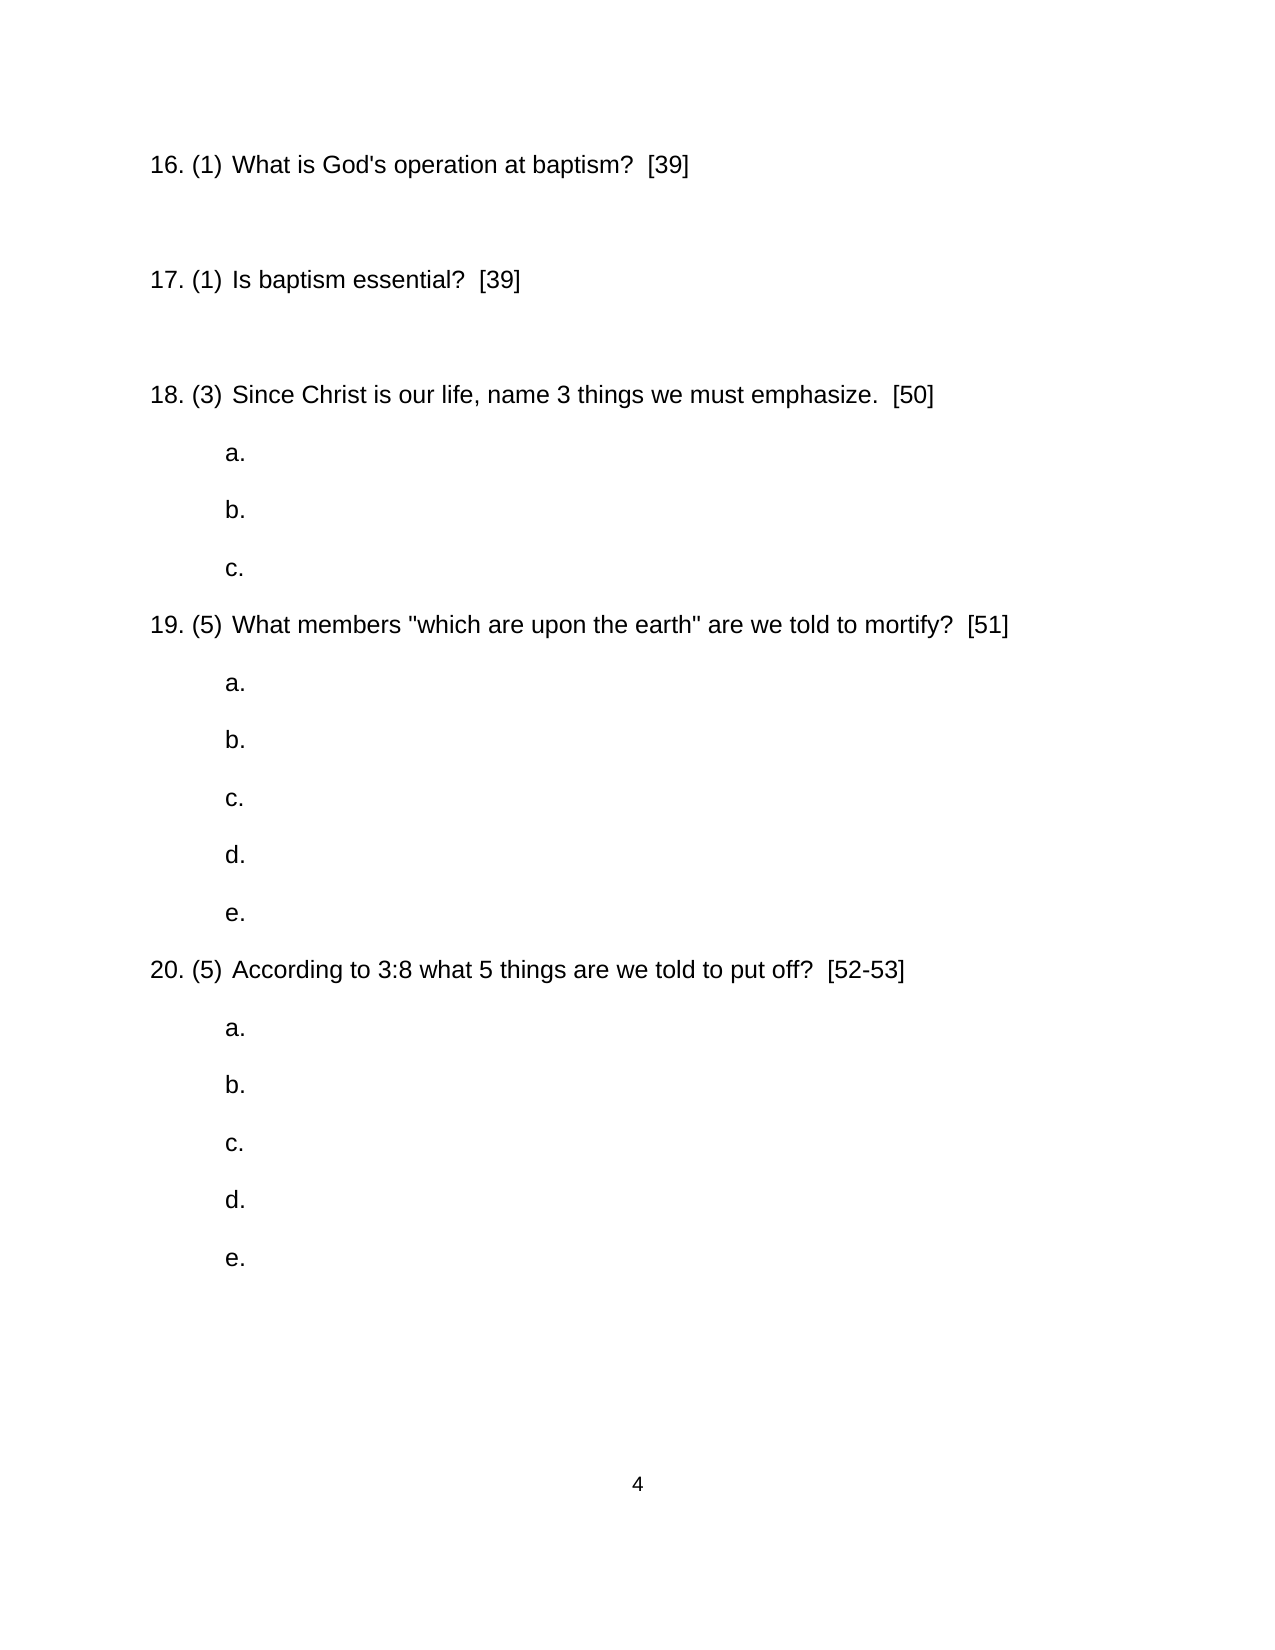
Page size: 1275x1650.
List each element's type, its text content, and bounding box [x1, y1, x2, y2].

text 18. (3) Since Christ is our life, name 3 things we must emphasize. [50] [150, 380, 1125, 409]
text e. [150, 1242, 1125, 1271]
text d. [225, 840, 1125, 869]
text a. [150, 1012, 1125, 1041]
text 20. (5) According to 3:8 what 5 things are we told to put off? [52-53] [150, 955, 1125, 984]
text b. [150, 1070, 1125, 1099]
text d. [150, 1185, 1125, 1214]
text 16. (1) What is God's operation at baptism? [39] [150, 150, 1125, 179]
text c. [150, 552, 1125, 581]
text 19. (5) What members "which are upon the earth" are we told to mortify? [51] [150, 610, 1125, 639]
text 17. (1) Is baptism essential? [39] [150, 265, 1125, 294]
text a. [225, 667, 1125, 696]
text a. [150, 437, 1125, 466]
text b. [150, 495, 1125, 524]
text c. [150, 1127, 1125, 1156]
text c. [225, 782, 1125, 811]
text b. [225, 725, 1125, 754]
text e. [225, 897, 1125, 926]
